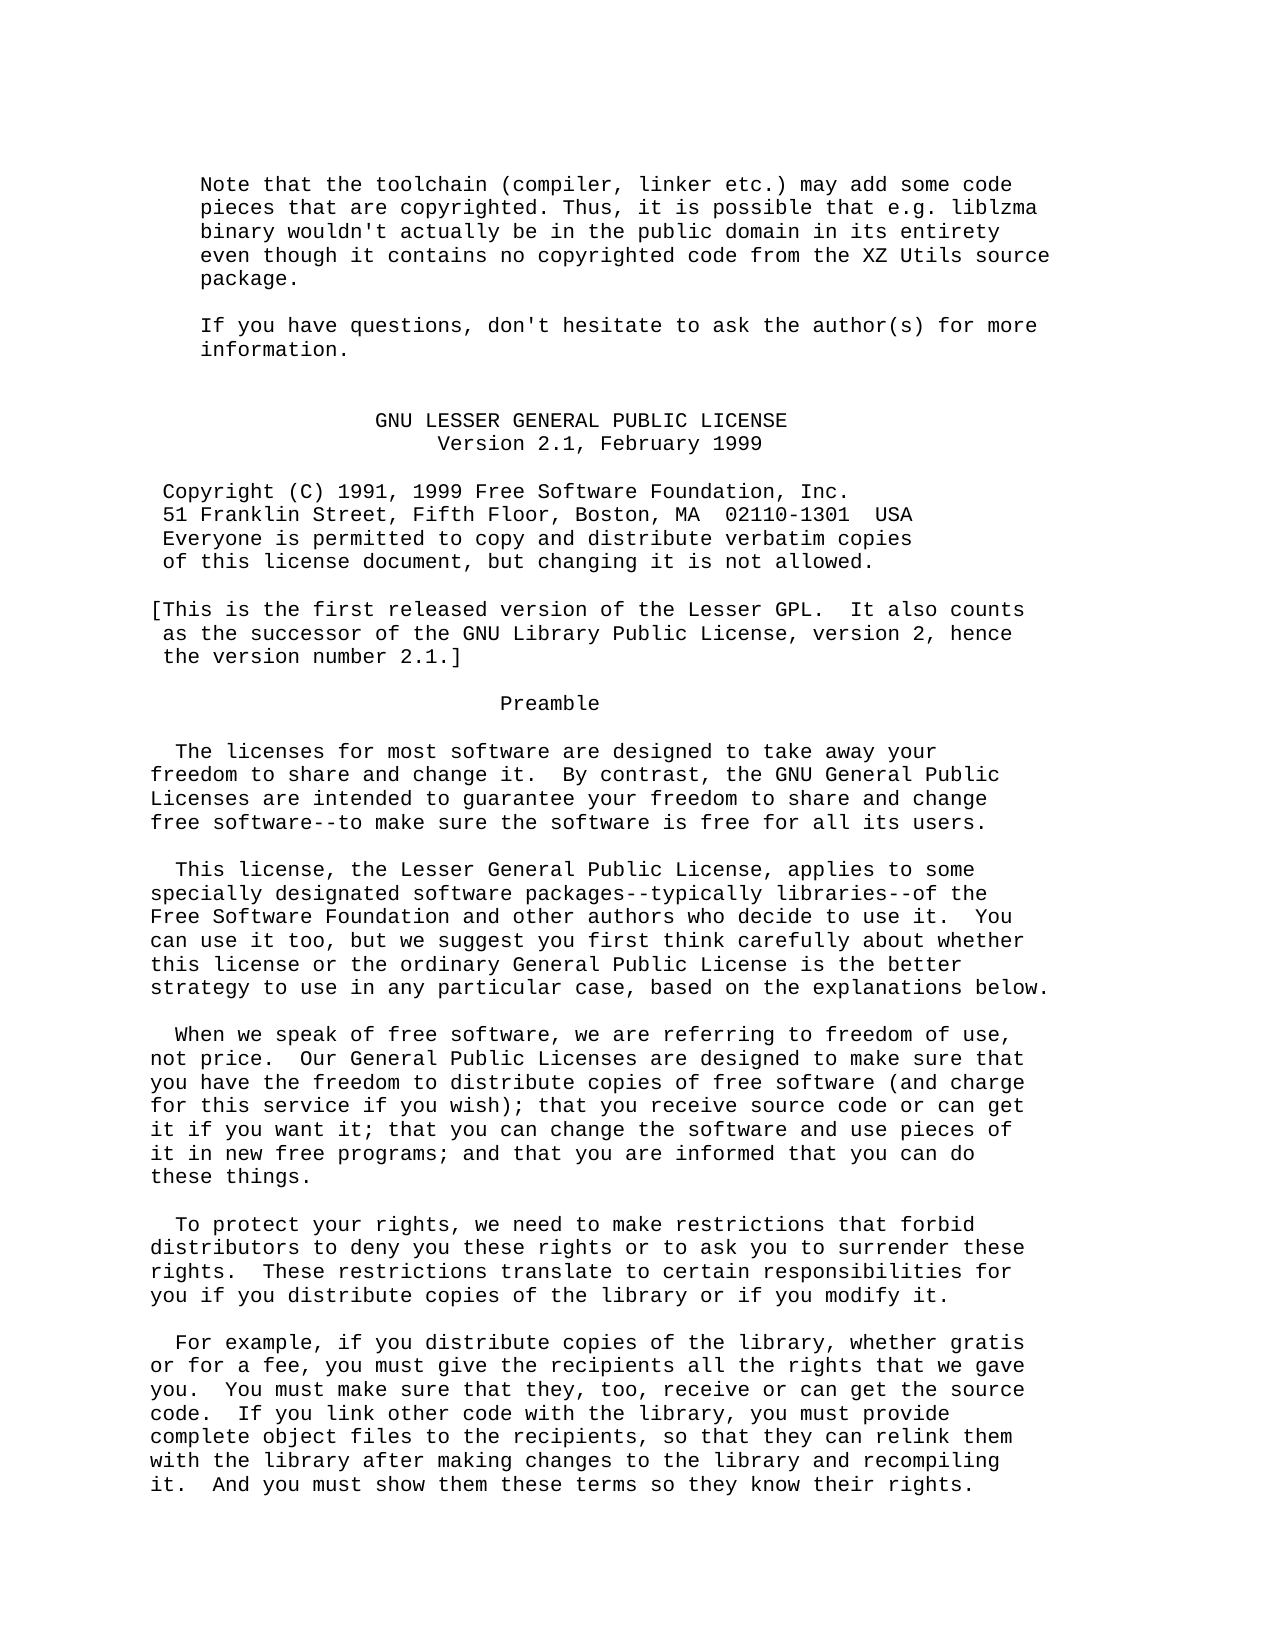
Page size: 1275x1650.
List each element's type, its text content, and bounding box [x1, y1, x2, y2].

text 51 Franklin Street, Fifth Floor, Boston, MA 02110-1301 USA [150, 504, 1125, 528]
text binary wouldn't actually be in the public domain in its entirety [150, 221, 1125, 244]
text you have the freedom to distribute copies of free software (and charge [150, 1072, 1125, 1095]
text it in new free programs; and that you are informed that you can do [150, 1143, 1125, 1166]
text the version number 2.1.] [150, 646, 1125, 670]
text Licenses are intended to guarantee your freedom to share and change [150, 788, 1125, 812]
text package. [150, 268, 1125, 292]
text can use it too, but we suggest you first think carefully about whether [150, 930, 1125, 953]
text even though it contains no copyrighted code from the XZ Utils source [150, 244, 1125, 268]
text The licenses for most software are designed to take away your [150, 741, 1125, 764]
text you. You must make sure that they, too, receive or can get the source [150, 1379, 1125, 1403]
text you if you distribute copies of the library or if you modify it. [150, 1284, 1125, 1308]
text not price. Our General Public Licenses are designed to make sure that [150, 1048, 1125, 1072]
text Everyone is permitted to copy and distribute verbatim copies [150, 528, 1125, 552]
text pieces that are copyrighted. Thus, it is possible that e.g. liblzma [150, 197, 1125, 221]
text or for a fee, you must give the recipients all the rights that we gave [150, 1356, 1125, 1379]
text rights. These restrictions translate to certain responsibilities for [150, 1261, 1125, 1284]
text of this license document, but changing it is not allowed. [150, 552, 1125, 575]
text This license, the Lesser General Public License, applies to some [150, 859, 1125, 883]
text this license or the ordinary General Public License is the better [150, 953, 1125, 977]
text as the successor of the GNU Library Public License, version 2, hence [150, 622, 1125, 646]
text for this service if you wish); that you receive source code or can get [150, 1095, 1125, 1119]
text complete object files to the recipients, so that they can relink them [150, 1426, 1125, 1450]
text Version 2.1, February 1999 [150, 433, 1125, 457]
text information. [150, 339, 1125, 363]
text If you have questions, don't hesitate to ask the author(s) for more [150, 316, 1125, 339]
text Note that the toolchain (compiler, linker etc.) may add some code [150, 174, 1125, 197]
text code. If you link other code with the library, you must provide [150, 1403, 1125, 1426]
text with the library after making changes to the library and recompiling [150, 1450, 1125, 1474]
text distributors to deny you these rights or to ask you to surrender these [150, 1237, 1125, 1261]
text it if you want it; that you can change the software and use pieces of [150, 1119, 1125, 1143]
text For example, if you distribute copies of the library, whether gratis [150, 1332, 1125, 1356]
text To protect your rights, we need to make restrictions that forbid [150, 1214, 1125, 1237]
text Free Software Foundation and other authors who decide to use it. You [150, 906, 1125, 930]
text Preamble [150, 693, 1125, 717]
text freedom to share and change it. By contrast, the GNU General Public [150, 764, 1125, 788]
text GNU LESSER GENERAL PUBLIC LICENSE [150, 410, 1125, 433]
text strategy to use in any particular case, based on the explanations below. [150, 977, 1125, 1001]
text it. And you must show them these terms so they know their rights. [150, 1474, 1125, 1497]
text specially designated software packages--typically libraries--of the [150, 883, 1125, 906]
text When we speak of free software, we are referring to freedom of use, [150, 1024, 1125, 1048]
text these things. [150, 1166, 1125, 1190]
text Copyright (C) 1991, 1999 Free Software Foundation, Inc. [150, 481, 1125, 504]
text [This is the first released version of the Lesser GPL. It also counts [150, 599, 1125, 622]
text free software--to make sure the software is free for all its users. [150, 812, 1125, 835]
